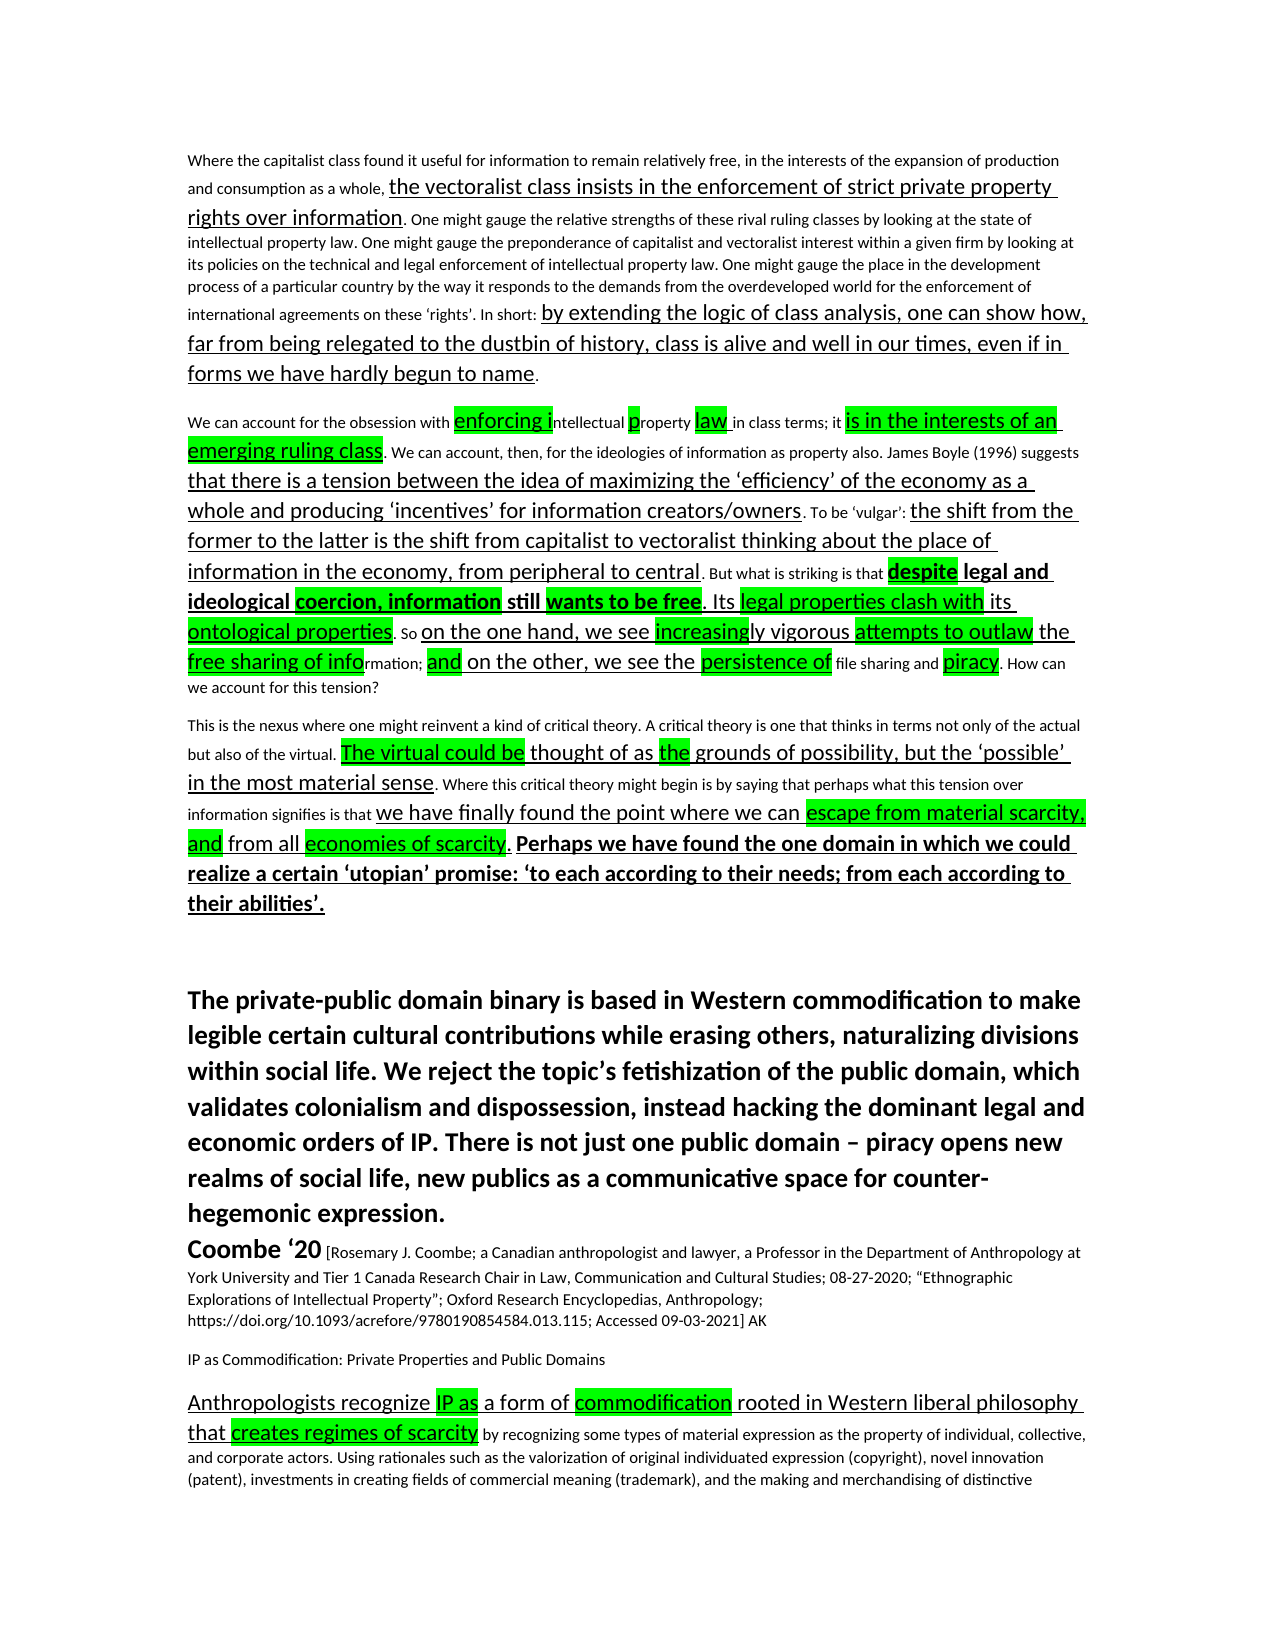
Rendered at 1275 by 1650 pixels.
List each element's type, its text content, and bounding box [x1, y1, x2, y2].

text We can account for the obsession with enforcing intellectual property law in class terms; it is in the interests of an emerging ruling class. We can account, then, for the ideologies of information as property also. James Boyle (1996) suggests that there is a tension between the idea of maximizing the ‘efficiency’ of the economy as a whole and producing ‘incentives’ for information creators/owners. To be ‘vulgar’: the shift from the former to the latter is the shift from capitalist to vectoralist thinking about the place of information in the economy, from peripheral to central. But what is striking is that despite legal and ideological coercion, information still wants to be free. Its legal properties clash with its ontological properties. So on the one hand, we see increasingly vigorous attempts to outlaw the free sharing of information; and on the other, we see the persistence of file sharing and piracy. How can we account for this tension? [187, 406, 1087, 697]
text Coombe ‘20 [Rosemary J. Coombe; a Canadian anthropologist and lawyer, a Professor in the Department of Anthropology at York University and Tier 1 Canada Research Chair in Law, Communication and Cultural Studies; 08-27-2020; “Ethnographic Explorations of Intellectual Property”; Oxford Research Encyclopedias, Anthropology; https://doi.org/10.1093/acrefore/9780190854584.013.115; Accessed 09-03-2021] AK [187, 1232, 1087, 1331]
subtitle The private-public domain binary is based in Western commodification to make legible certain cultural contributions while erasing others, naturalizing divisions within social life. We reject the topic’s fetishization of the public domain, which validates colonialism and dispossession, instead hacking the dominant legal and economic orders of IP. There is not just one public domain – piracy opens new realms of social life, new publics as a communicative space for counter-hegemonic expression. [187, 983, 1087, 1230]
text IP as Commodification: Private Properties and Public Domains [187, 1349, 1087, 1369]
text This is the nexus where one might reinvent a kind of critical theory. A critical theory is one that thinks in terms not only of the actual but also of the virtual. The virtual could be thought of as the grounds of possibility, but the ‘possible’ in the most material sense. Where this critical theory might begin is by saying that perhaps what this tension over information signifies is that we have finally found the point where we can escape from material scarcity, and from all economies of scarcity. Perhaps we have found the one domain in which we could realize a certain ‘utopian’ promise: ‘to each according to their needs; from each according to their abilities’. [187, 716, 1087, 917]
text Where the capitalist class found it useful for information to remain relatively free, in the interests of the expansion of production and consumption as a whole, the vectoralist class insists in the enforcement of strict private property rights over information. One might gauge the relative strengths of these rival ruling classes by looking at the state of intellectual property law. One might gauge the preponderance of capitalist and vectoralist interest within a given firm by looking at its policies on the technical and legal enforcement of intellectual property law. One might gauge the place in the development process of a particular country by the way it responds to the demands from the overdeveloped world for the enforcement of international agreements on these ‘rights’. In short: by extending the logic of class analysis, one can show how, far from being relegated to the dustbin of history, class is alive and well in our times, even if in forms we have hardly begun to name. [187, 150, 1087, 387]
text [187, 1388, 1087, 1490]
